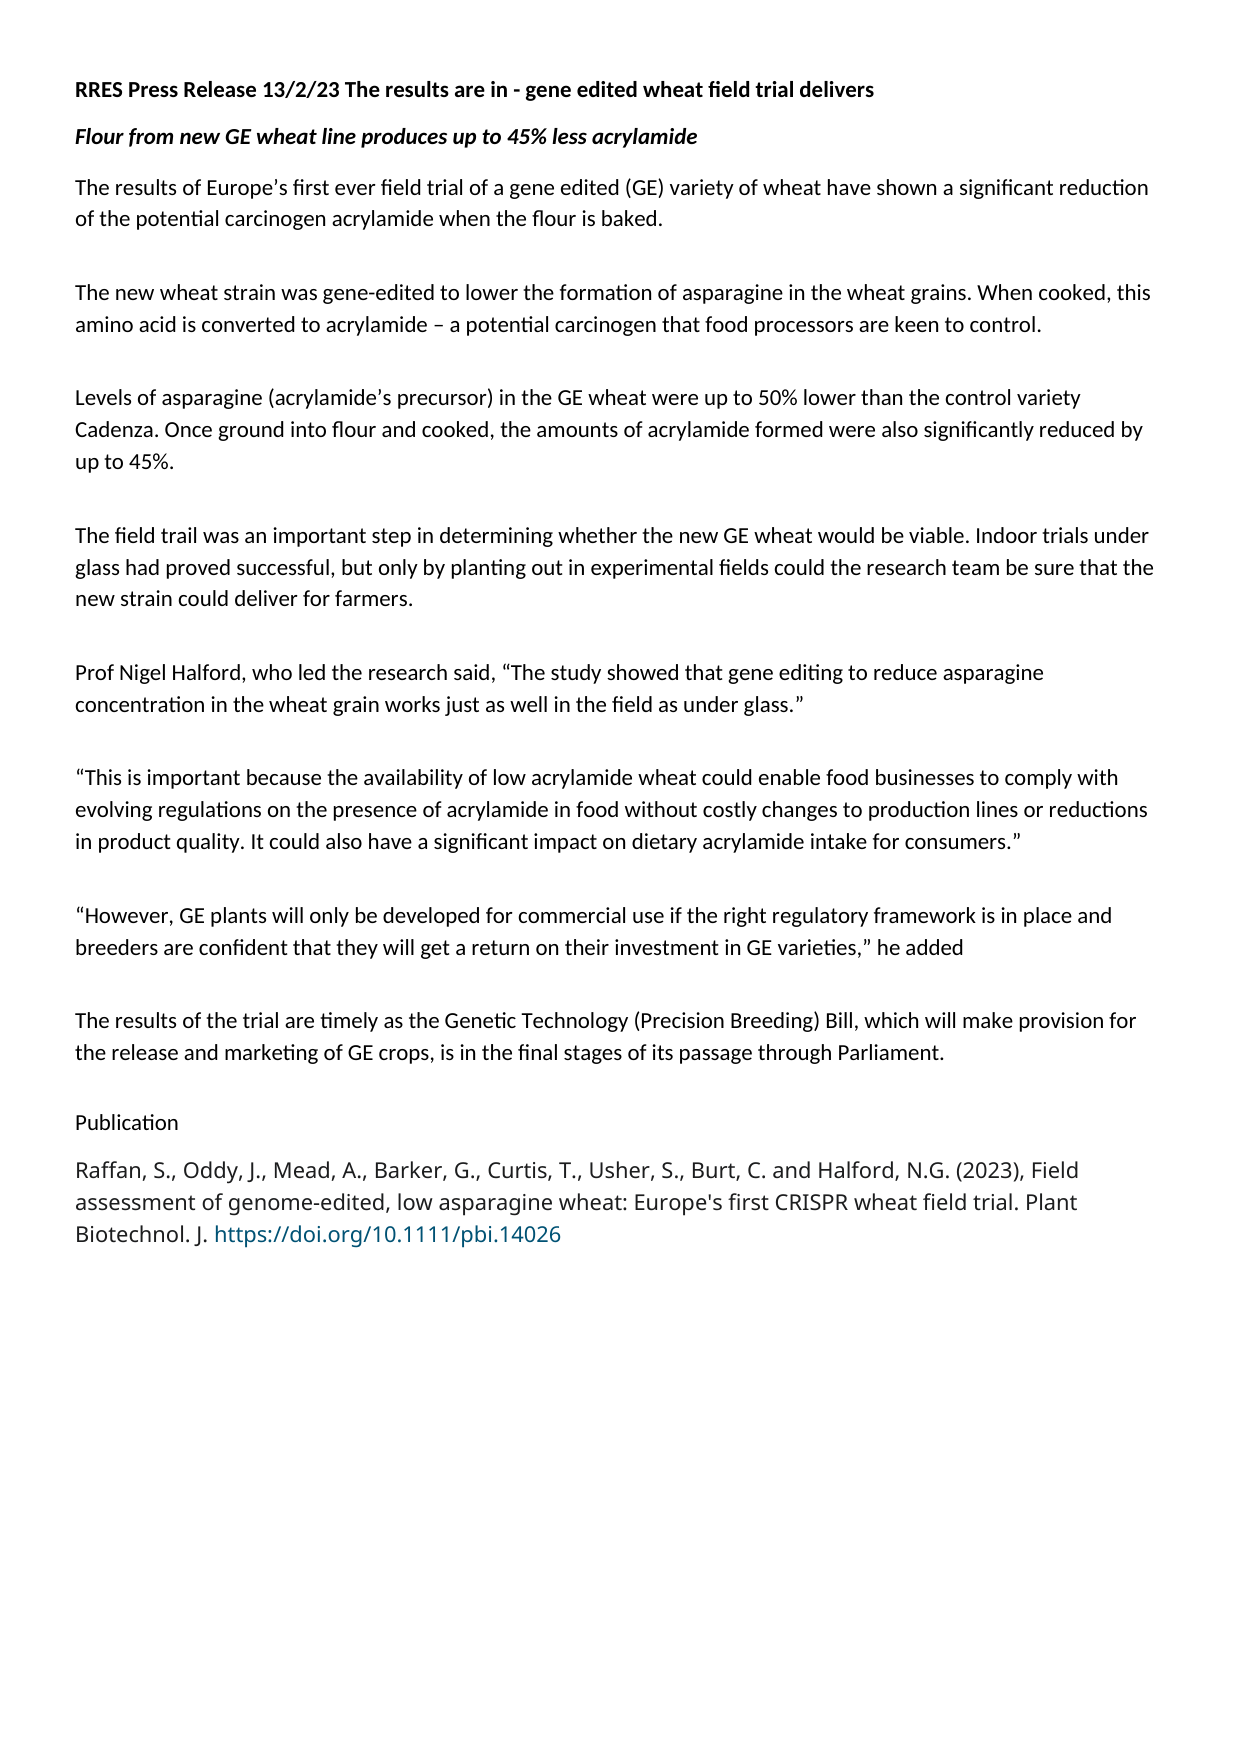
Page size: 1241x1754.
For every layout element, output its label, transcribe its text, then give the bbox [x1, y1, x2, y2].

text The results of the trial are timely as the Genetic Technology (Precision Breeding) Bill, which will make provision for the release and marketing of GE crops, is in the final stages of its passage through Parliament. [75, 1002, 1165, 1066]
text Raffan, S., Oddy, J., Mead, A., Barker, G., Curtis, T., Usher, S., Burt, C. and Halford, N.G. (2023), Field assessment of genome-edited, low asparagine wheat: Europe's first CRISPR wheat field trial. Plant Biotechnol. J. https://doi.org/10.1111/pbi.14026 [75, 1154, 1165, 1248]
text The new wheat strain was gene-edited to lower the formation of asparagine in the wheat grains. When cooked, this amino acid is converted to acrylamide – a potential carcinogen that food processors are keen to control. [75, 274, 1165, 338]
text The results of Europe’s first ever field trial of a gene edited (GE) variety of wheat have shown a significant reduction of the potential carcinogen acrylamide when the flour is baked. [75, 169, 1165, 232]
text RRES Press Release 13/2/23 The results are in - gene edited wheat field trial delivers [75, 75, 1165, 103]
text Levels of asparagine (acrylamide’s precursor) in the GE wheat were up to 50% lower than the control variety Cadenza. Once ground into flour and cooked, the amounts of acrylamide formed were also significantly reduced by up to 45%. [75, 379, 1165, 475]
text Publication [75, 1108, 1165, 1136]
text Prof Nigel Halford, who led the research said, “The study showed that gene editing to reduce asparagine concentration in the wheat grain works just as well in the field as under glass.” [75, 654, 1165, 718]
text “This is important because the availability of low acrylamide wheat could enable food businesses to comply with evolving regulations on the presence of acrylamide in food without costly changes to production lines or reductions in product quality. It could also have a significant impact on dietary acrylamide intake for consumers.” [75, 759, 1165, 855]
text The field trail was an important step in determining whether the new GE wheat would be viable. Indoor trials under glass had proved successful, but only by planting out in experimental fields could the research team be sure that the new strain could deliver for farmers. [75, 517, 1165, 612]
text Flour from new GE wheat line produces up to 45% less acrylamide [75, 122, 1165, 150]
text “However, GE plants will only be developed for commercial use if the right regulatory framework is in place and breeders are confident that they will get a return on their investment in GE varieties,” he added [75, 897, 1165, 961]
